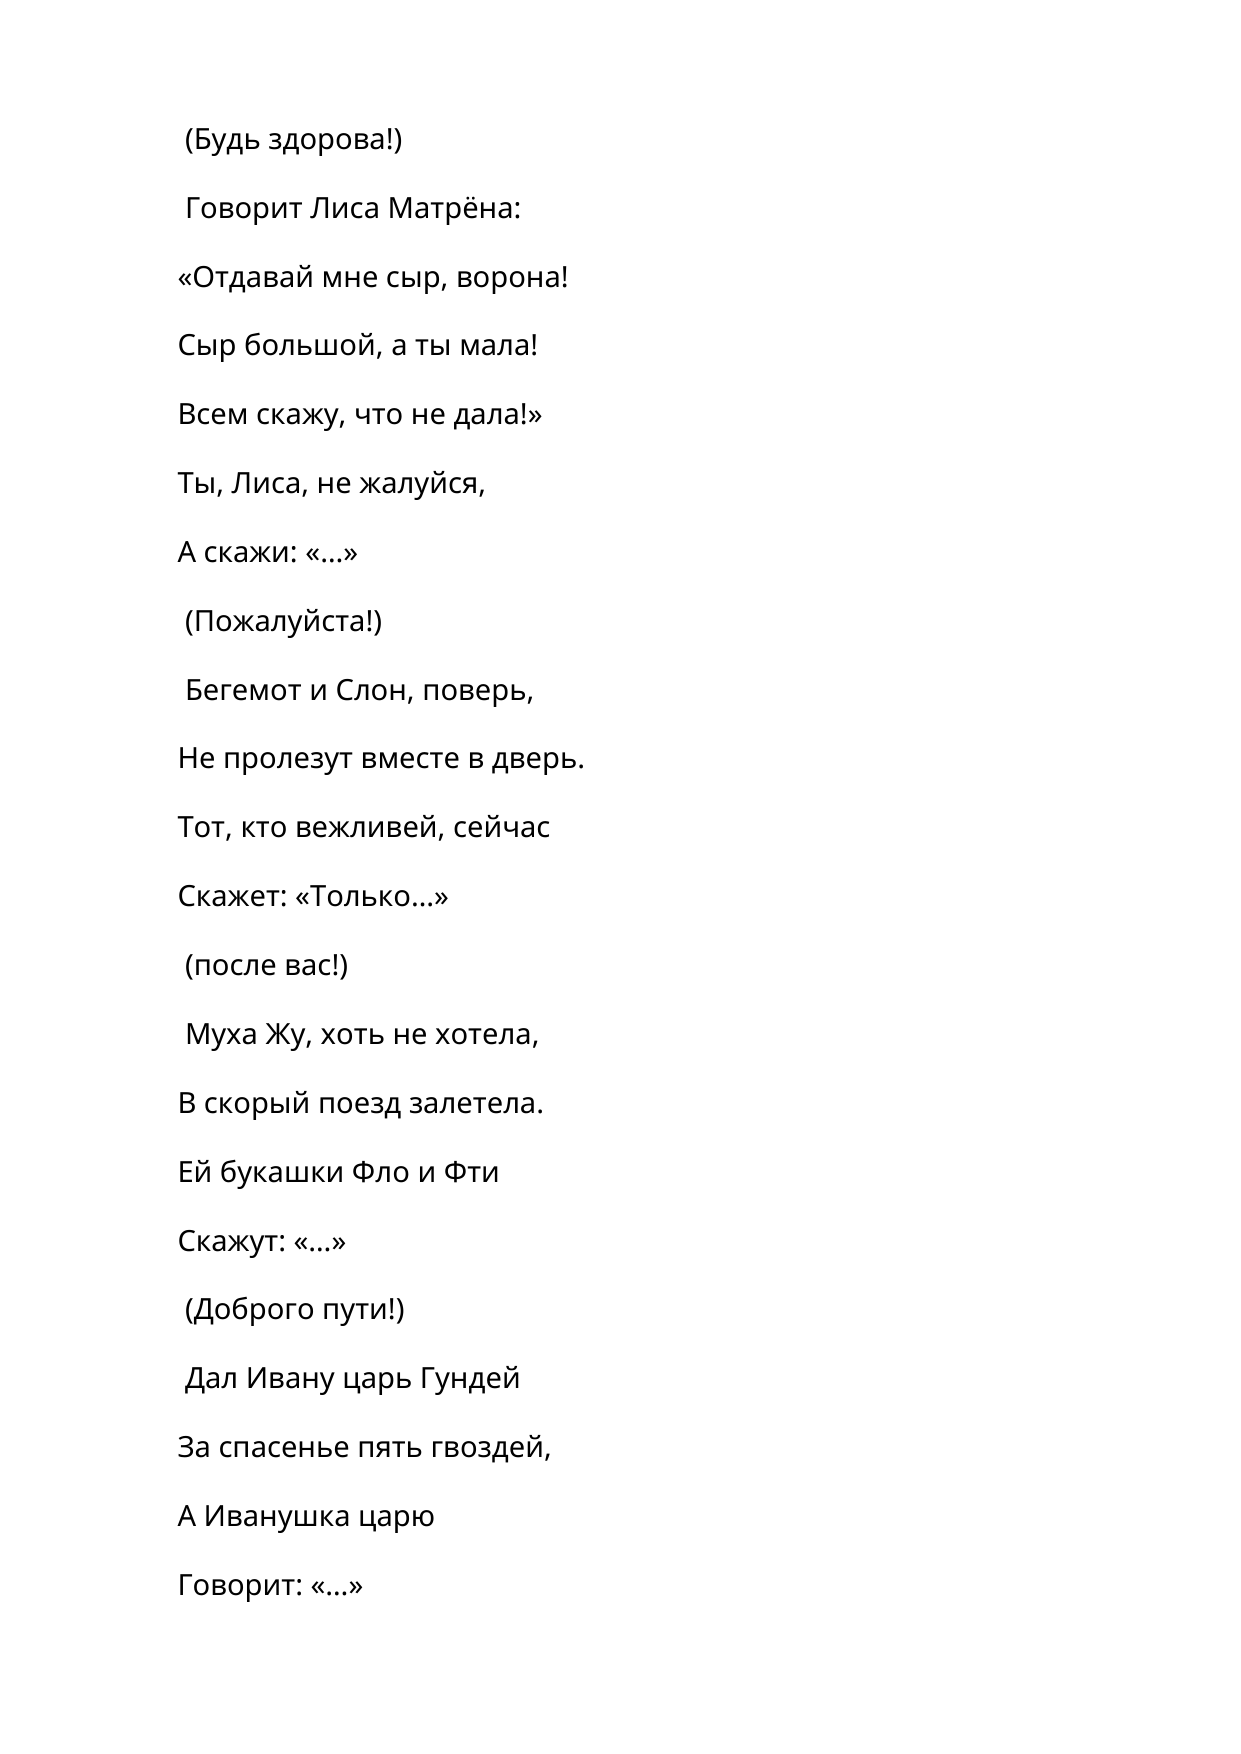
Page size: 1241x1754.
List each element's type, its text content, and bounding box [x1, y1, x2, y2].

text (Доброго пути!) [177, 1289, 1152, 1328]
text Говорит Лиса Матрёна: [177, 187, 1152, 227]
text Говорит: «…» [177, 1564, 1152, 1604]
text Скажут: «…» [177, 1220, 1152, 1259]
text Тот, кто вежливей, сейчас [177, 807, 1152, 846]
text Всем скажу, что не дала!» [177, 393, 1152, 433]
text (Будь здорова!) [177, 118, 1152, 158]
text (Пожалуйста!) [177, 600, 1152, 640]
text Бегемот и Слон, поверь, [177, 669, 1152, 709]
text Муха Жу, хоть не хотела, [177, 1013, 1152, 1053]
text Ты, Лиса, не жалуйся, [177, 462, 1152, 502]
text «Отдавай мне сыр, ворона! [177, 256, 1152, 296]
text За спасенье пять гвоздей, [177, 1426, 1152, 1466]
text Ей букашки Фло и Фти [177, 1151, 1152, 1191]
text Дал Ивану царь Гундей [177, 1357, 1152, 1397]
text А Иванушка царю [177, 1495, 1152, 1535]
text Скажет: «Только…» [177, 876, 1152, 915]
text В скорый поезд залетела. [177, 1082, 1152, 1122]
text А скажи: «…» [177, 531, 1152, 571]
text Сыр большой, а ты мала! [177, 325, 1152, 364]
text (после вас!) [177, 944, 1152, 984]
text Не пролезут вместе в дверь. [177, 738, 1152, 777]
